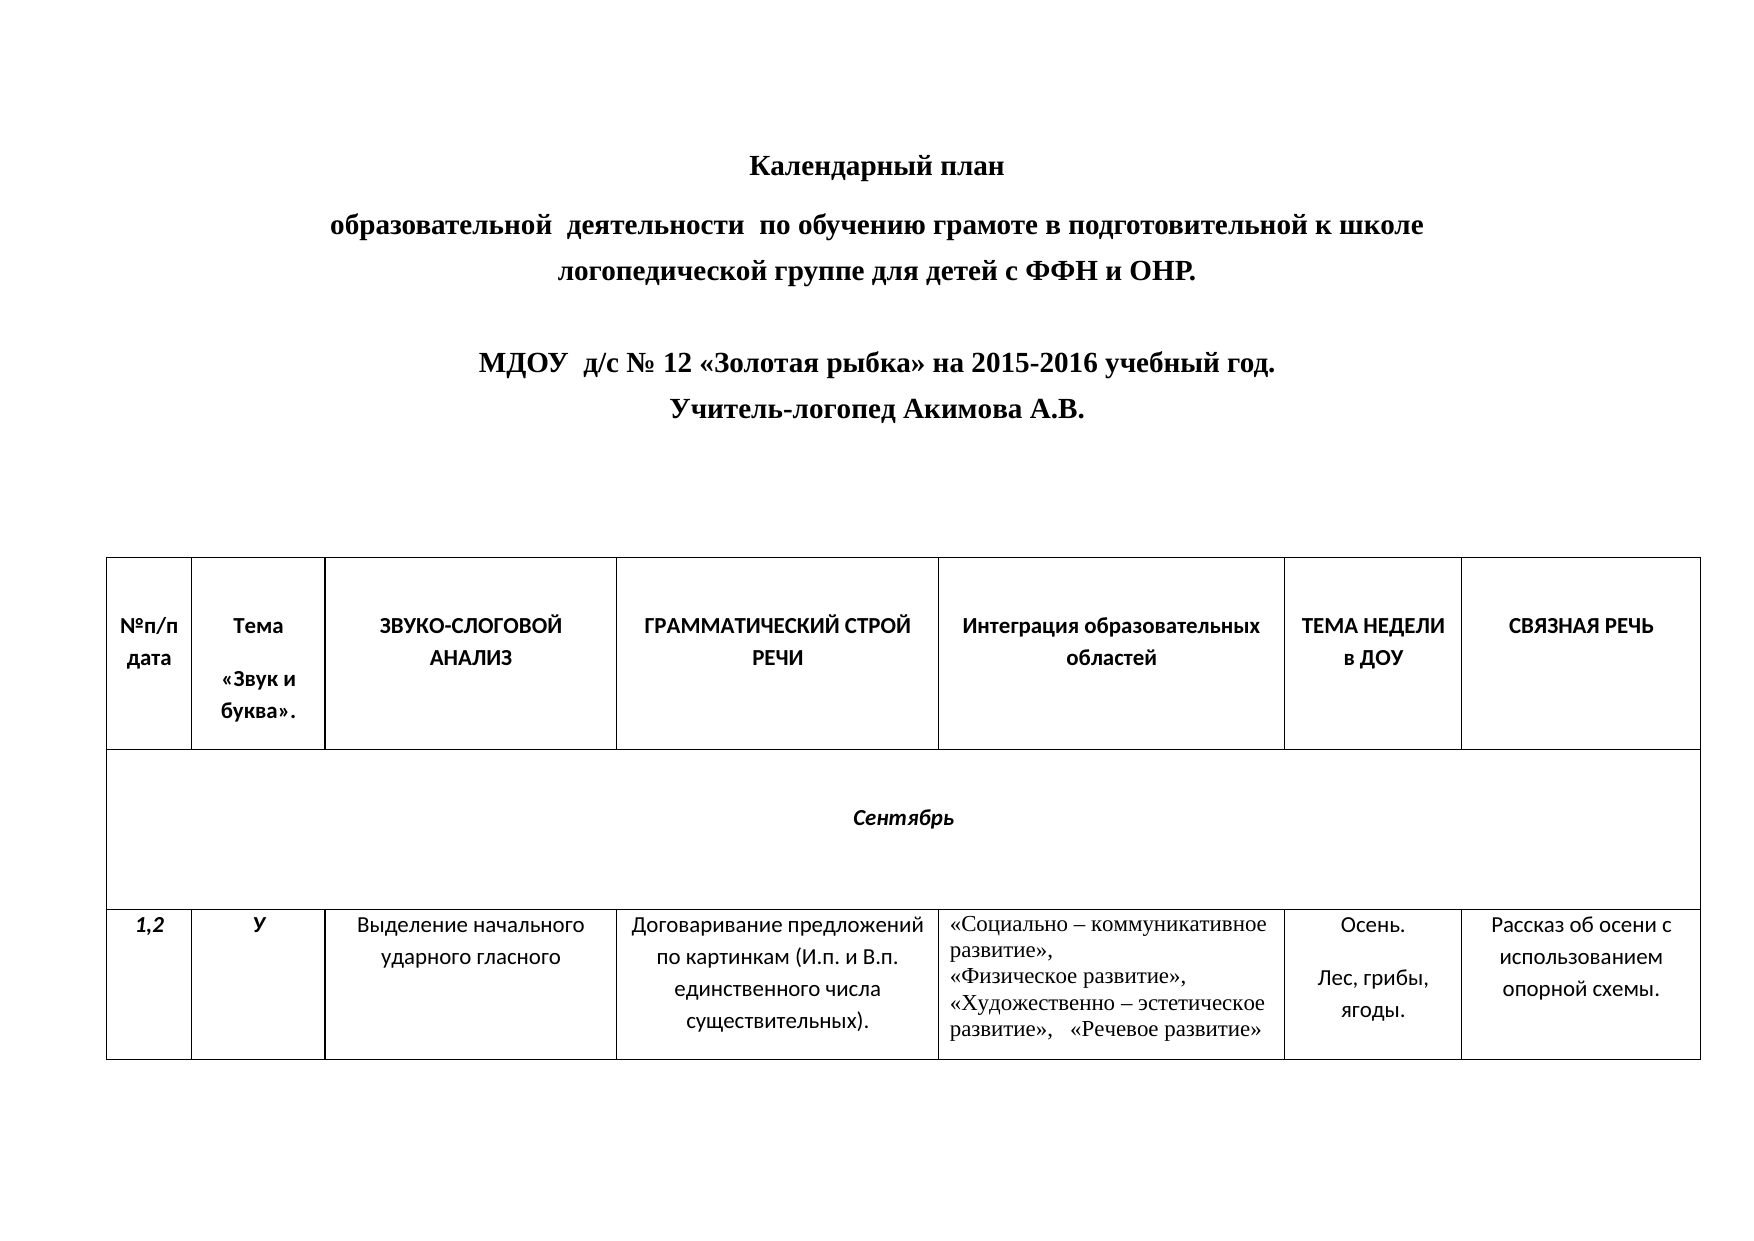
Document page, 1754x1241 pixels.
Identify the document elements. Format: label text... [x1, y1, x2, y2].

table_header ЗВУКО-СЛОГОВОЙ АНАЛИЗ [326, 558, 616, 749]
table_header Интеграция образовательных областей [939, 558, 1284, 749]
table_cell У [192, 910, 324, 1059]
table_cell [939, 910, 1284, 1059]
table_header Тема «Звук и буква». [192, 558, 324, 749]
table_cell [1285, 910, 1461, 1059]
text логопедической группе для детей с ФФН и ОНР. [118, 253, 1636, 287]
table_cell 1,2 [107, 910, 191, 1059]
table_header СВЯЗНАЯ РЕЧЬ [1462, 558, 1700, 749]
table_header №п/п дата [107, 558, 191, 749]
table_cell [617, 910, 938, 1059]
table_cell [326, 910, 616, 1059]
text образовательной деятельности по обучению грамоте в подготовительной к школе [118, 207, 1636, 241]
text МДОУ д/с № 12 «Золотая рыбка» на 2015-2016 учебный год. [118, 346, 1636, 379]
table_header ТЕМА НЕДЕЛИ в ДОУ [1285, 558, 1461, 749]
text Учитель-логопед Акимова А.В. [118, 392, 1636, 425]
table_header ГРАММАТИЧЕСКИЙ СТРОЙ РЕЧИ [617, 558, 938, 749]
text Календарный план [118, 148, 1636, 182]
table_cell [1462, 910, 1700, 1059]
table_cell Сентябрь [107, 750, 1700, 909]
